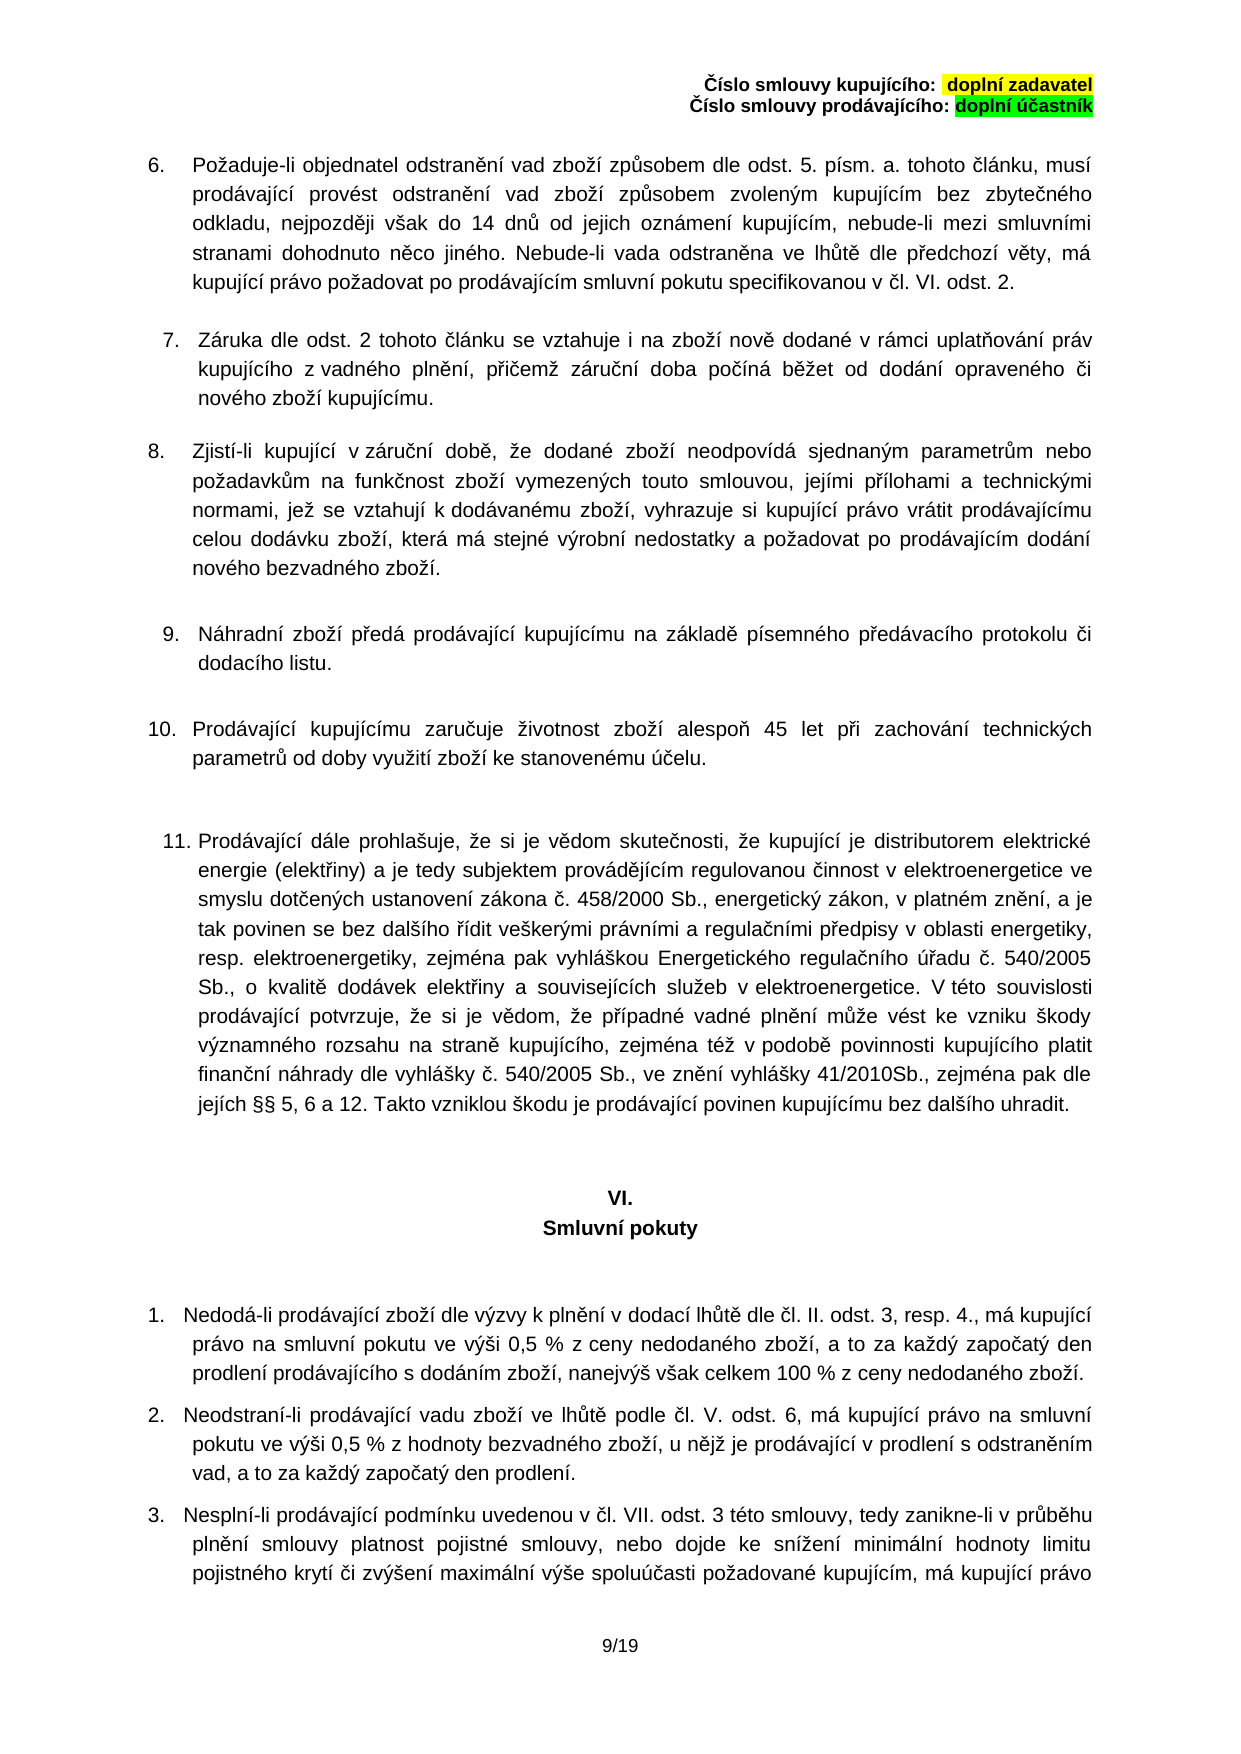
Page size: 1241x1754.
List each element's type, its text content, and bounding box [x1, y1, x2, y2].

list Požaduje-li objednatel odstranění vad zboží způsobem dle odst. 5. písm. a. tohoto článku, musí prodávající provést odstranění vad zboží způsobem zvoleným kupujícím bez zbytečného odkladu, nejpozději však do 14 dnů od jejich oznámení kupujícím, nebude-li mezi smluvními stranami dohodnuto něco jiného. Nebude-li vada odstraněna ve lhůtě dle předchozí věty, má kupující právo požadovat po prodávajícím smluvní pokutu specifikovanou v čl. VI. odst. 2. [148, 148, 1093, 293]
list Prodávající kupujícímu zaručuje životnost zboží alespoň 45 let při zachování technických parametrů od doby využití zboží ke stanovenému účelu. [148, 711, 1093, 769]
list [148, 1498, 1093, 1585]
list Náhradní zboží předá prodávající kupujícímu na základě písemného předávacího protokolu či dodacího listu. [162, 616, 1093, 675]
list Nedodá-li prodávající zboží dle výzvy k plnění v dodací lhůtě dle čl. II. odst. 3, resp. 4., má kupující právo na smluvní pokutu ve výši 0,5 % z ceny nedodaného zboží, a to za každý započatý den prodlení prodávajícího s dodáním zboží, nanejvýš však celkem 100 % z ceny nedodaného zboží. [148, 1298, 1093, 1385]
list Záruka dle odst. 2 tohoto článku se vztahuje i na zboží nově dodané v rámci uplatňování práv kupujícího z vadného plnění, přičemž záruční doba počíná běžet od dodání opraveného či nového zboží kupujícímu. [162, 323, 1093, 410]
list Zjistí-li kupující v záruční době, že dodané zboží neodpovídá sjednaným parametrům nebo požadavkům na funkčnost zboží vymezených touto smlouvou, jejími přílohami a technickými normami, jež se vztahují k dodávanému zboží, vyhrazuje si kupující právo vrátit prodávajícímu celou dodávku zboží, která má stejné výrobní nedostatky a požadovat po prodávajícím dodání nového bezvadného zboží. [148, 434, 1093, 580]
list Neodstraní-li prodávající vadu zboží ve lhůtě podle čl. V. odst. 6, má kupující právo na smluvní pokutu ve výši 0,5 % z hodnoty bezvadného zboží, u nějž je prodávající v prodlení s odstraněním vad, a to za každý započatý den prodlení. [148, 1398, 1093, 1485]
text VI. [148, 1181, 1093, 1210]
list Prodávající dále prohlašuje, že si je vědom skutečnosti, že kupující je distributorem elektrické energie (elektřiny) a je tedy subjektem provádějícím regulovanou činnost v elektroenergetice ve smyslu dotčených ustanovení zákona č. 458/2000 Sb., energetický zákon, v platném znění, a je tak povinen se bez dalšího řídit veškerými právními a regulačními předpisy v oblasti energetiky, resp. elektroenergetiky, zejména pak vyhláškou Energetického regulačního úřadu č. 540/2005 Sb., o kvalitě dodávek elektřiny a souvisejících služeb v elektroenergetice. V této souvislosti prodávající potvrzuje, že si je vědom, že případné vadné plnění může vést ke vzniku škody významného rozsahu na straně kupujícího, zejména též v podobě povinnosti kupujícího platit finanční náhrady dle vyhlášky č. 540/2005 Sb., ve znění vyhlášky 41/2010Sb., zejména pak dle jejích §§ 5, 6 a 12. Takto vzniklou škodu je prodávající povinen kupujícímu bez dalšího uhradit. [162, 824, 1093, 1115]
text Smluvní pokuty [148, 1210, 1093, 1239]
